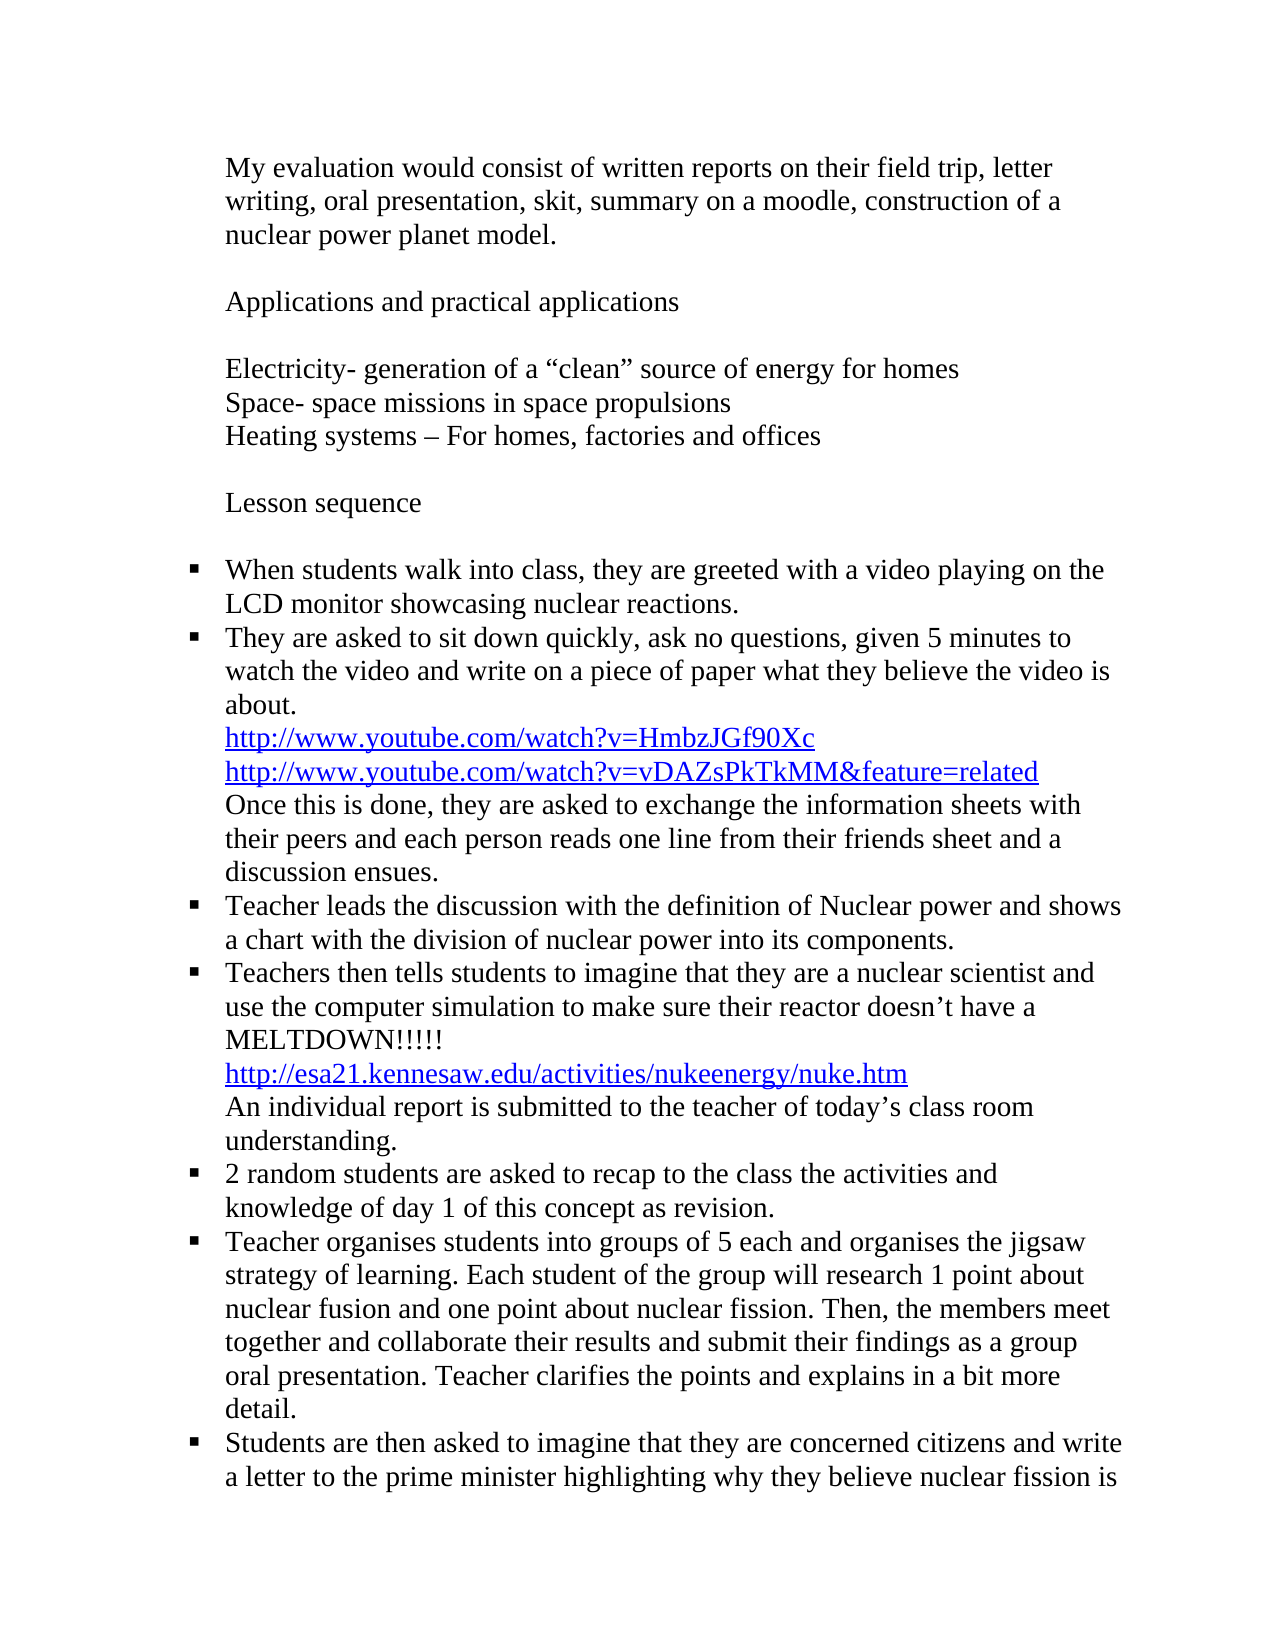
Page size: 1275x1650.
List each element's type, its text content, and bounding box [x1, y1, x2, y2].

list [187, 1425, 1125, 1492]
text Once this is done, they are asked to exchange the information sheets with their peers and each person reads one line from their friends sheet and a discussion ensues. [225, 787, 1125, 888]
text Heating systems – For homes, factories and offices [225, 418, 1125, 452]
list 2 random students are asked to recap to the class the activities and knowledge of day 1 of this concept as revision. [187, 1157, 1125, 1224]
list Teacher organises students into groups of 5 each and organises the jigsaw strategy of learning. Each student of the group will research 1 point about nuclear fusion and one point about nuclear fission. Then, the members meet together and collaborate their results and submit their findings as a group oral presentation. Teacher clarifies the points and explains in a bit more detail. [187, 1224, 1125, 1425]
text Applications and practical applications [225, 284, 1125, 318]
list They are asked to sit down quickly, ask no questions, given 5 minutes to watch the video and write on a piece of paper what they believe the video is about. [187, 620, 1125, 720]
text Space- space missions in space propulsions [225, 385, 1125, 418]
text http://www.youtube.com/watch?v=vDAZsPkTkMM&feature=related [225, 754, 1125, 787]
text http://esa21.kennesaw.edu/activities/nukeenergy/nuke.htm [225, 1056, 1125, 1089]
text An individual report is submitted to the teacher of today’s class room understanding. [225, 1089, 1125, 1157]
list When students walk into class, they are greeted with a video playing on the LCD monitor showcasing nuclear reactions. [187, 552, 1125, 620]
text Electricity- generation of a “clean” source of energy for homes [225, 351, 1125, 385]
text http://www.youtube.com/watch?v=HmbzJGf90Xc [225, 720, 1125, 754]
text Lesson sequence [225, 485, 1125, 519]
text My evaluation would consist of written reports on their field trip, letter writing, oral presentation, skit, summary on a moodle, construction of a nuclear power planet model. [225, 150, 1125, 251]
list Teachers then tells students to imagine that they are a nuclear scientist and use the computer simulation to make sure their reactor doesn’t have a MELTDOWN!!!!! [187, 955, 1125, 1056]
list Teacher leads the discussion with the definition of Nuclear power and shows a chart with the division of nuclear power into its components. [187, 888, 1125, 955]
